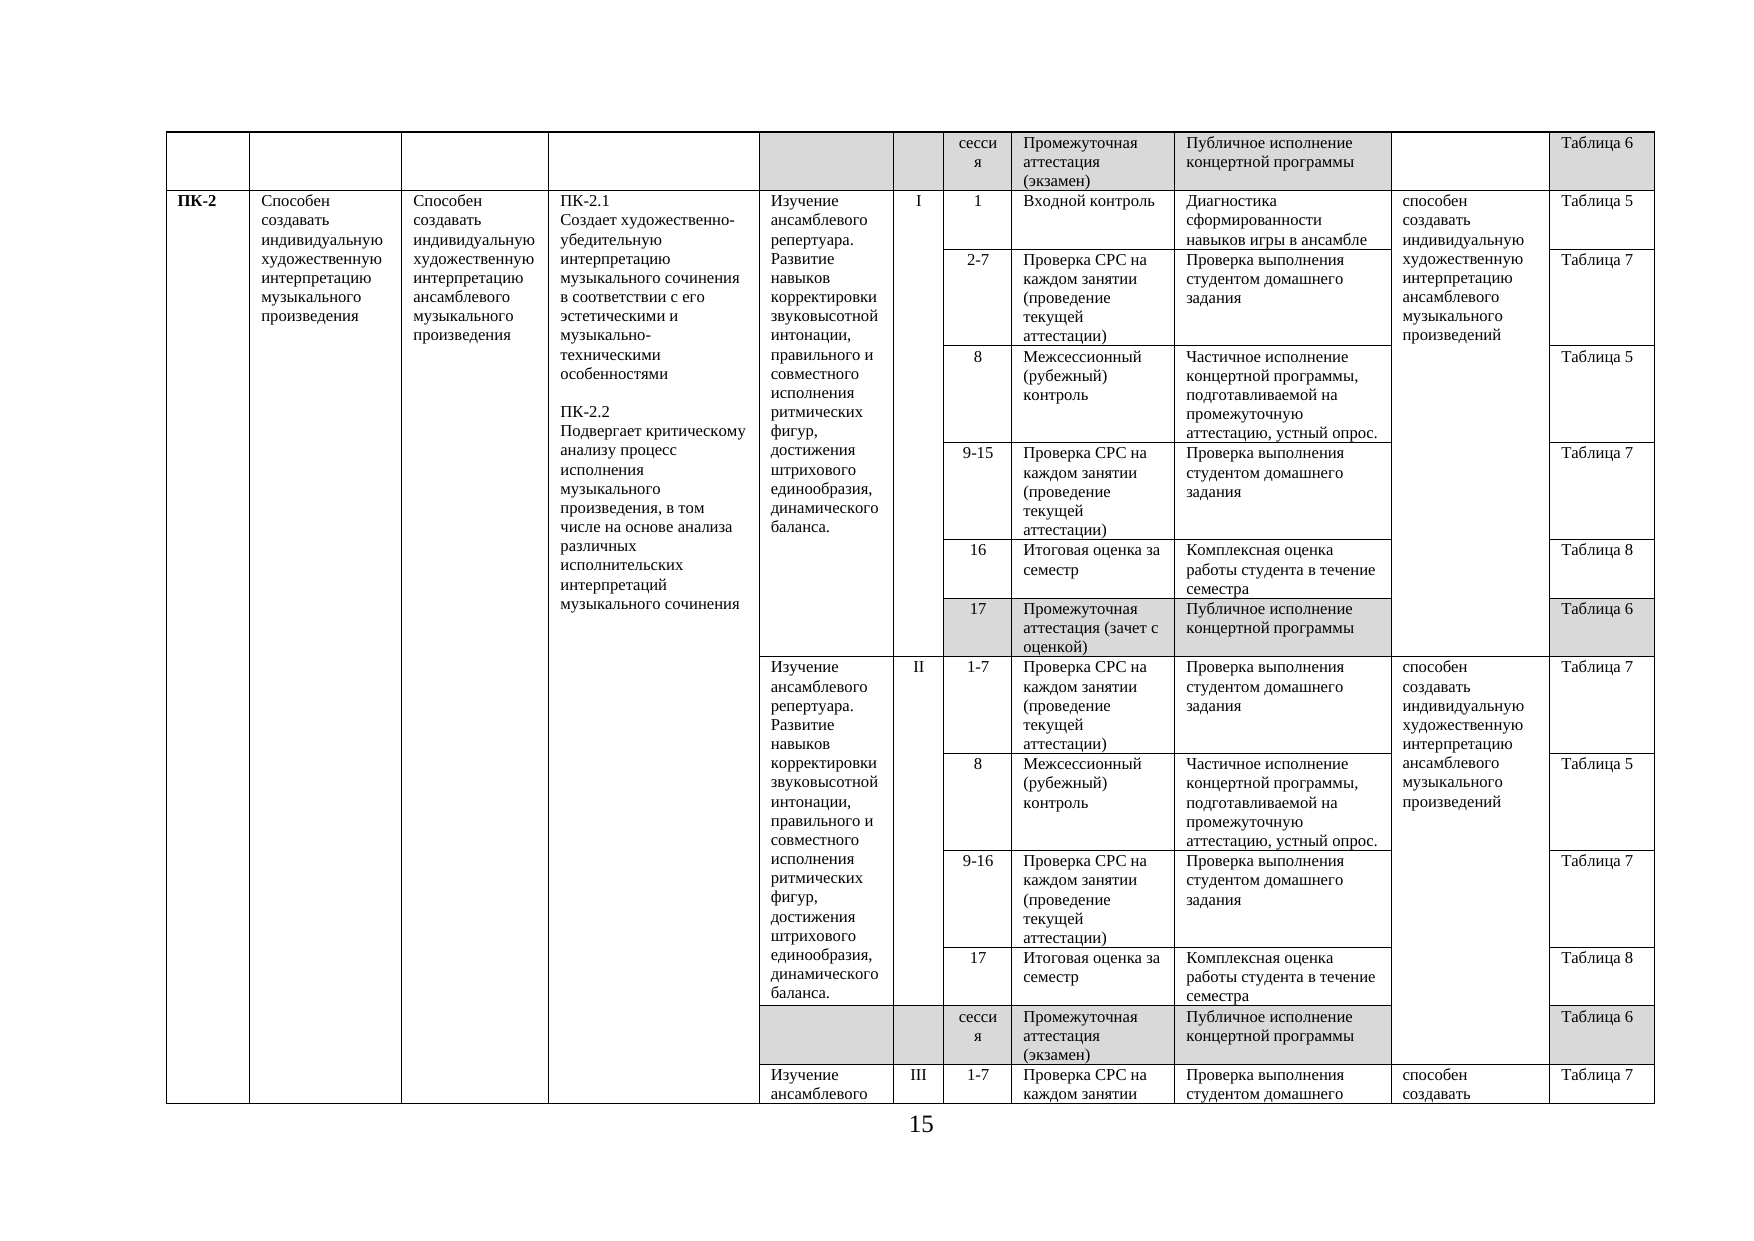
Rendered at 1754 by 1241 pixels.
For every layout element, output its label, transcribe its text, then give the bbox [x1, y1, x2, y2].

table_cell [894, 1006, 943, 1064]
table_cell Итоговая оценка за семестр [1012, 540, 1174, 598]
table_cell Проверка СРС на каждом занятии (проведение текущей аттестации) [1012, 851, 1174, 947]
table_cell Проверка СРС на каждом занятии (проведение текущей аттестации) [1012, 443, 1174, 539]
table_cell 1 [944, 191, 1011, 248]
table_cell Промежуточная аттестация (экзамен) [1012, 133, 1174, 190]
table_cell Межсессионный (рубежный) контроль [1012, 754, 1174, 850]
table_cell 17 [944, 599, 1011, 656]
table_cell Публичное исполнение концертной программы [1175, 133, 1391, 190]
table_cell 8 [944, 754, 1011, 850]
table_cell Диагностика сформированности навыков игры в ансамбле [1175, 191, 1391, 248]
table_cell Межсессионный (рубежный) контроль [1012, 346, 1174, 442]
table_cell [760, 1065, 893, 1103]
table_cell 9-16 [944, 851, 1011, 947]
table_cell Таблица 8 [1550, 540, 1654, 598]
table_cell Таблица 6 [1550, 1006, 1654, 1064]
table_cell Комплексная оценка работы студента в течение семестра [1175, 948, 1391, 1005]
table_cell Способен создавать индивидуальную художественную интерпретацию ансамблевого музыкального произведения [402, 191, 548, 1103]
table_cell Таблица 5 [1550, 754, 1654, 850]
table_cell Комплексная оценка работы студента в течение семестра [1175, 540, 1391, 598]
table_cell ПК-2.1 Создает художественно-убедительную интерпретацию музыкального сочинения в соответствии с его эстетическими и музыкально-техническими особенностями ПК-2.2 Подвергает критическому анализу процесс исполнения музыкального произведения, в том числе на основе анализа различных исполнительских интерпретаций музыкального сочинения [549, 191, 759, 1103]
table_cell 1-7 [944, 1065, 1011, 1103]
table_cell Таблица 7 [1550, 851, 1654, 947]
table_cell Таблица 6 [1550, 133, 1654, 190]
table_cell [1012, 1065, 1174, 1103]
table_cell [760, 133, 893, 190]
table_cell Таблица 7 [1550, 657, 1654, 753]
table_cell Таблица 8 [1550, 948, 1654, 1005]
table_cell 16 [944, 540, 1011, 598]
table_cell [760, 191, 893, 656]
table_cell Промежуточная аттестация (экзамен) [1012, 1006, 1174, 1064]
table_cell Таблица 5 [1550, 191, 1654, 248]
table_cell 8 [944, 346, 1011, 442]
table_cell I [894, 191, 943, 656]
table_cell Входной контроль [1012, 191, 1174, 248]
table_cell Способен создавать индивидуальную художественную интерпретацию музыкального произведения [250, 191, 401, 1103]
table_cell Итоговая оценка за семестр [1012, 948, 1174, 1005]
table_cell Проверка выполнения студентом домашнего задания [1175, 250, 1391, 345]
table_cell [894, 133, 943, 190]
table_cell Публичное исполнение концертной программы [1175, 599, 1391, 656]
table_cell Проверка выполнения студентом домашнего задания [1175, 657, 1391, 753]
table_cell Таблица 6 [1550, 599, 1654, 656]
table_cell Частичное исполнение концертной программы, подготавливаемой на промежуточную аттестацию, устный опрос. [1175, 346, 1391, 442]
table_cell 2-7 [944, 250, 1011, 345]
table_cell 1-7 [944, 657, 1011, 753]
table_cell способен создавать индивидуальную художественную интерпретацию ансамблевого музыкального произведений [1392, 191, 1549, 656]
table_cell Публичное исполнение концертной программы [1175, 1006, 1391, 1064]
table_cell Таблица 7 [1550, 1065, 1654, 1103]
table_cell Проверка выполнения студентом домашнего задания [1175, 851, 1391, 947]
table_cell III [894, 1065, 943, 1103]
table_cell 9-15 [944, 443, 1011, 539]
table_cell Проверка СРС на каждом занятии (проведение текущей аттестации) [1012, 657, 1174, 753]
table_cell 17 [944, 948, 1011, 1005]
table_cell II [894, 657, 943, 1005]
table_cell [760, 1006, 893, 1064]
table_cell ПК-2 [167, 191, 249, 1103]
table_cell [1392, 1065, 1549, 1103]
table_cell Проверка СРС на каждом занятии (проведение текущей аттестации) [1012, 250, 1174, 345]
table_cell Частичное исполнение концертной программы, подготавливаемой на промежуточную аттестацию, устный опрос. [1175, 754, 1391, 850]
table_cell Таблица 5 [1550, 346, 1654, 442]
table_cell Таблица 7 [1550, 250, 1654, 345]
table_cell сессия [944, 133, 1011, 190]
table_cell сессия [944, 1006, 1011, 1064]
table_cell Таблица 7 [1550, 443, 1654, 539]
table_cell Промежуточная аттестация (зачет с оценкой) [1012, 599, 1174, 656]
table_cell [1175, 1065, 1391, 1103]
table_cell способен создавать индивидуальную художественную интерпретацию ансамблевого музыкального произведений [1392, 657, 1549, 1064]
table_cell Проверка выполнения студентом домашнего задания [1175, 443, 1391, 539]
